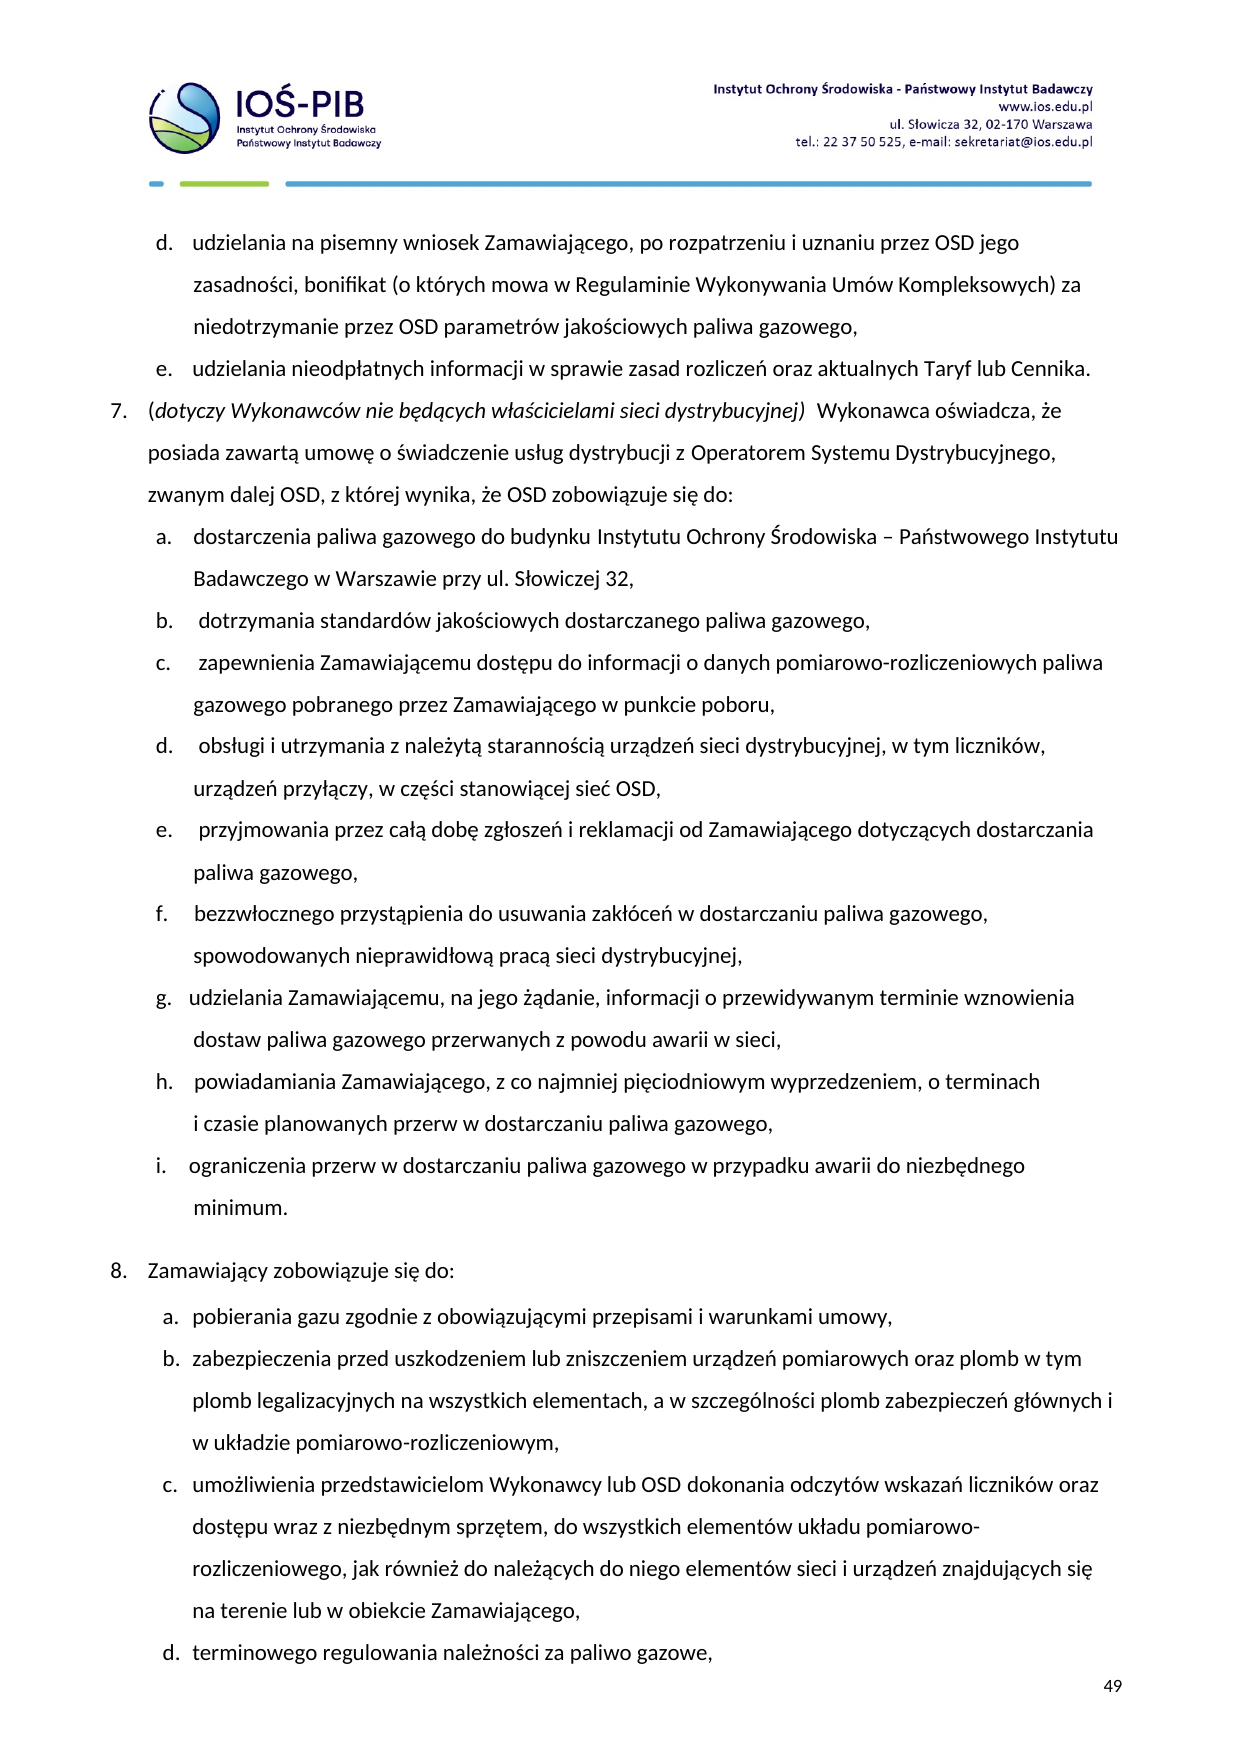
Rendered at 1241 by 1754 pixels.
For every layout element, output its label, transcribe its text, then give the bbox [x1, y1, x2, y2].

list przyjmowania przez całą dobę zgłoszeń i reklamacji od Zamawiającego dotyczących dostarczania paliwa gazowego, [156, 816, 1122, 886]
list ograniczenia przerw w dostarczaniu paliwa gazowego w przypadku awarii do niezbędnego minimum. [156, 1151, 1122, 1221]
list zabezpieczenia przed uszkodzeniem lub zniszczeniem urządzeń pomiarowych oraz plomb w tym plomb legalizacyjnych na wszystkich elementach, a w szczególności plomb zabezpieczeń głównych i w układzie pomiarowo-rozliczeniowym, [162, 1344, 1122, 1456]
list dostarczenia paliwa gazowego do budynku Instytutu Ochrony Środowiska – Państwowego Instytutu Badawczego w Warszawie przy ul. Słowiczej 32, [156, 522, 1122, 592]
list bezzwłocznego przystąpienia do usuwania zakłóceń w dostarczaniu paliwa gazowego, spowodowanych nieprawidłową pracą sieci dystrybucyjnej, [156, 899, 1122, 969]
list udzielania na pisemny wniosek Zamawiającego, po rozpatrzeniu i uznaniu przez OSD jego zasadności, bonifikat (o których mowa w Regulaminie Wykonywania Umów Kompleksowych) za niedotrzymanie przez OSD parametrów jakościowych paliwa gazowego, [156, 203, 1122, 340]
picture [0, 0, 1236, 203]
list pobierania gazu zgodnie z obowiązującymi przepisami i warunkami umowy, [162, 1302, 1122, 1330]
list obsługi i utrzymania z należytą starannością urządzeń sieci dystrybucyjnej, w tym liczników, urządzeń przyłączy, w części stanowiącej sieć OSD, [156, 732, 1122, 802]
list terminowego regulowania należności za paliwo gazowe, [162, 1638, 1122, 1666]
list zapewnienia Zamawiającemu dostępu do informacji o danych pomiarowo-rozliczeniowych paliwa gazowego pobranego przez Zamawiającego w punkcie poboru, [156, 648, 1122, 718]
list Zamawiający zobowiązuje się do: [110, 1256, 1122, 1284]
list udzielania nieodpłatnych informacji w sprawie zasad rozliczeń oraz aktualnych Taryf lub Cennika. [156, 354, 1122, 382]
list powiadamiania Zamawiającego, z co najmniej pięciodniowym wyprzedzeniem, o terminach i czasie planowanych przerw w dostarczaniu paliwa gazowego, [156, 1067, 1122, 1137]
list umożliwienia przedstawicielom Wykonawcy lub OSD dokonania odczytów wskazań liczników oraz dostępu wraz z niezbędnym sprzętem, do wszystkich elementów układu pomiarowo-rozliczeniowego, jak również do należących do niego elementów sieci i urządzeń znajdujących się na terenie lub w obiekcie Zamawiającego, [162, 1470, 1122, 1624]
list (dotyczy Wykonawców nie będących właścicielami sieci dystrybucyjnej) Wykonawca oświadcza, że posiada zawartą umowę o świadczenie usług dystrybucji z Operatorem Systemu Dystrybucyjnego, zwanym dalej OSD, z której wynika, że OSD zobowiązuje się do: [110, 396, 1122, 508]
list udzielania Zamawiającemu, na jego żądanie, informacji o przewidywanym terminie wznowienia dostaw paliwa gazowego przerwanych z powodu awarii w sieci, [156, 983, 1122, 1053]
list dotrzymania standardów jakościowych dostarczanego paliwa gazowego, [156, 606, 1122, 634]
